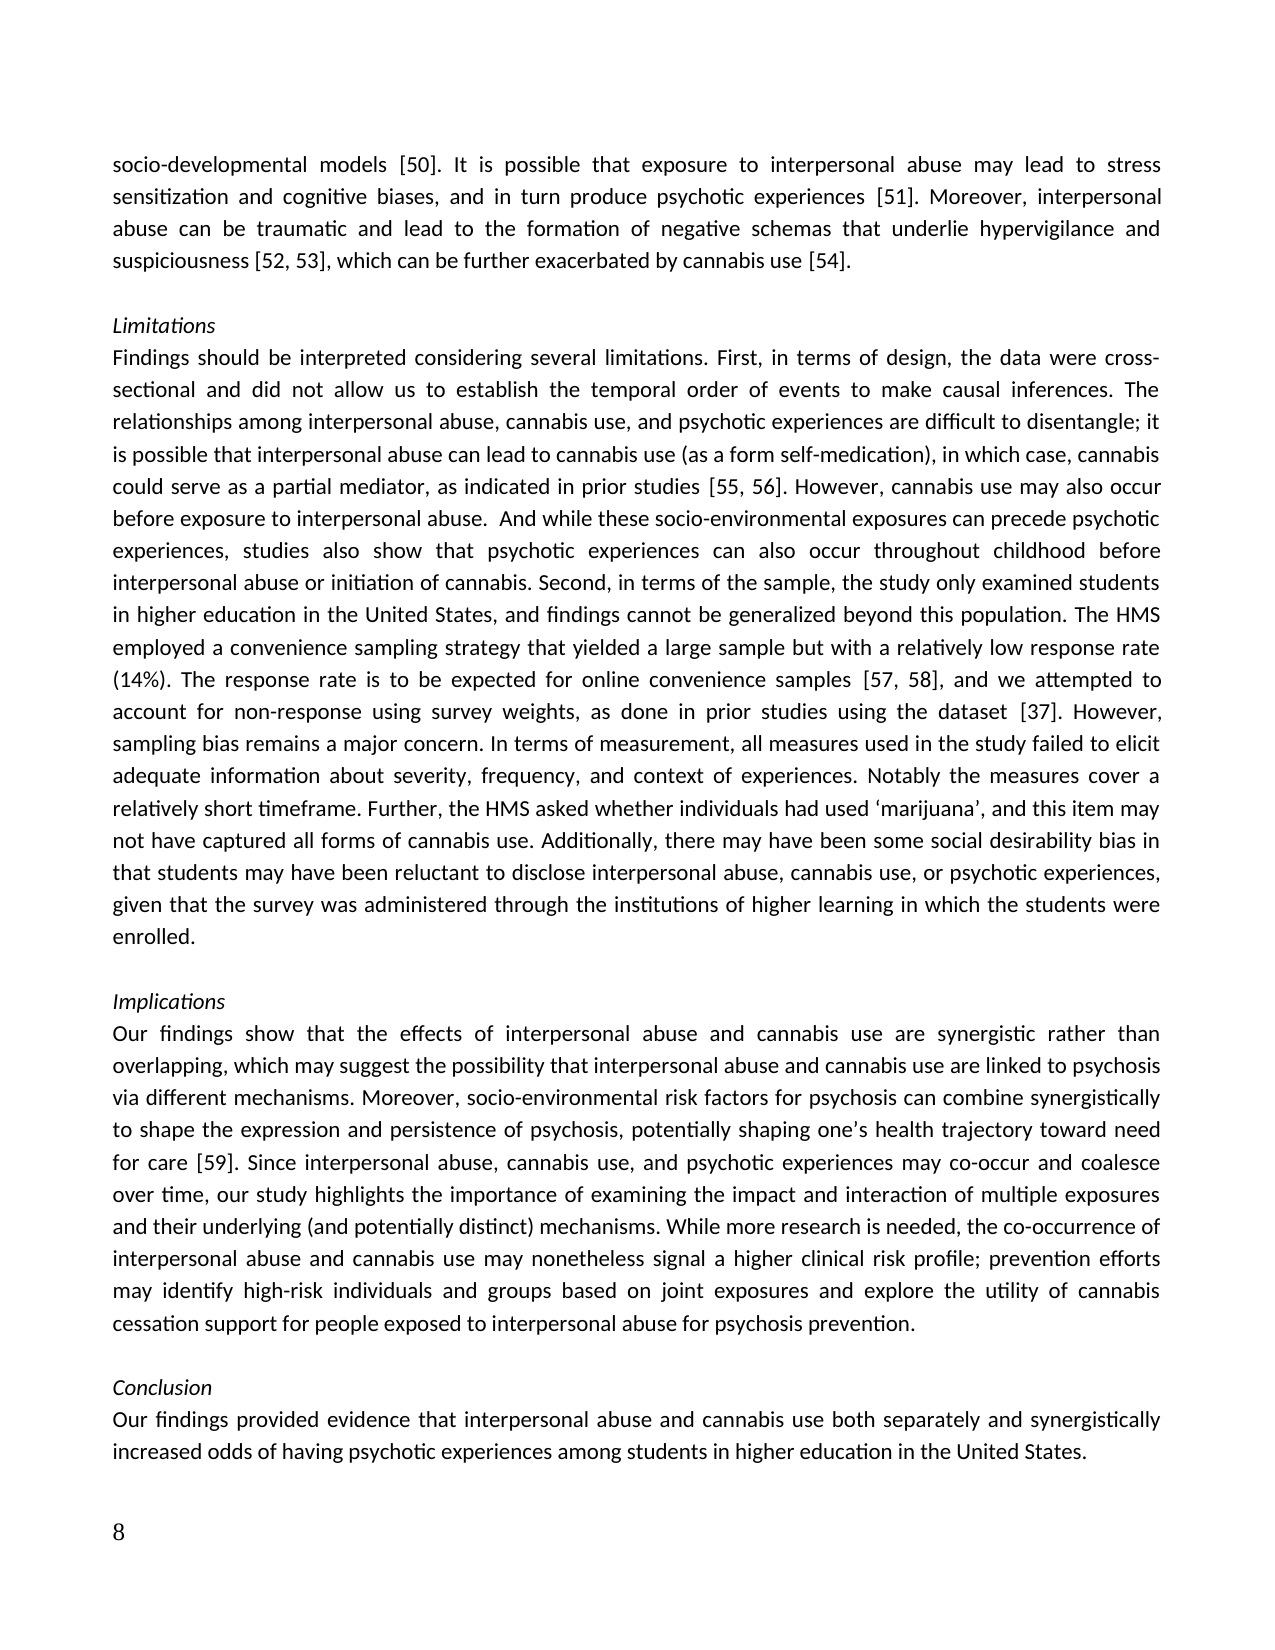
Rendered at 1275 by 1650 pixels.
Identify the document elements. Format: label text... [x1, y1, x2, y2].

text Conclusion [112, 1373, 1162, 1401]
text Findings should be interpreted considering several limitations. First, in terms of design, the data were cross-sectional and did not allow us to establish the temporal order of events to make causal inferences. The relationships among interpersonal abuse, cannabis use, and psychotic experiences are difficult to disentangle; it is possible that interpersonal abuse can lead to cannabis use (as a form self-medication), in which case, cannabis could serve as a partial mediator, as indicated in prior studies [55, 56]. However, cannabis use may also occur before exposure to interpersonal abuse. And while these socio-environmental exposures can precede psychotic experiences, studies also show that psychotic experiences can also occur throughout childhood before interpersonal abuse or initiation of cannabis. Second, in terms of the sample, the study only examined students in higher education in the United States, and findings cannot be generalized beyond this population. The HMS employed a convenience sampling strategy that yielded a large sample but with a relatively low response rate (14%). The response rate is to be expected for online convenience samples [57, 58], and we attempted to account for non-response using survey weights, as done in prior studies using the dataset [37]. However, sampling bias remains a major concern. In terms of measurement, all measures used in the study failed to elicit adequate information about severity, frequency, and context of experiences. Notably the measures cover a relatively short timeframe. Further, the HMS asked whether individuals had used ‘marijuana’, and this item may not have captured all forms of cannabis use. Additionally, there may have been some social desirability bias in that students may have been reluctant to disclose interpersonal abuse, cannabis use, or psychotic experiences, given that the survey was administered through the institutions of higher learning in which the students were enrolled. [112, 343, 1162, 951]
text Limitations [112, 311, 1162, 339]
text Our findings provided evidence that interpersonal abuse and cannabis use both separately and synergistically increased odds of having psychotic experiences among students in higher education in the United States. [112, 1405, 1162, 1466]
text Implications [112, 987, 1162, 1015]
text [112, 150, 1162, 274]
text Our findings show that the effects of interpersonal abuse and cannabis use are synergistic rather than overlapping, which may suggest the possibility that interpersonal abuse and cannabis use are linked to psychosis via different mechanisms. Moreover, socio-environmental risk factors for psychosis can combine synergistically to shape the expression and persistence of psychosis, potentially shaping one’s health trajectory toward need for care [59]. Since interpersonal abuse, cannabis use, and psychotic experiences may co-occur and coalesce over time, our study highlights the importance of examining the impact and interaction of multiple exposures and their underlying (and potentially distinct) mechanisms. While more research is needed, the co-occurrence of interpersonal abuse and cannabis use may nonetheless signal a higher clinical risk profile; prevention efforts may identify high-risk individuals and groups based on joint exposures and explore the utility of cannabis cessation support for people exposed to interpersonal abuse for psychosis prevention. [112, 1019, 1162, 1337]
